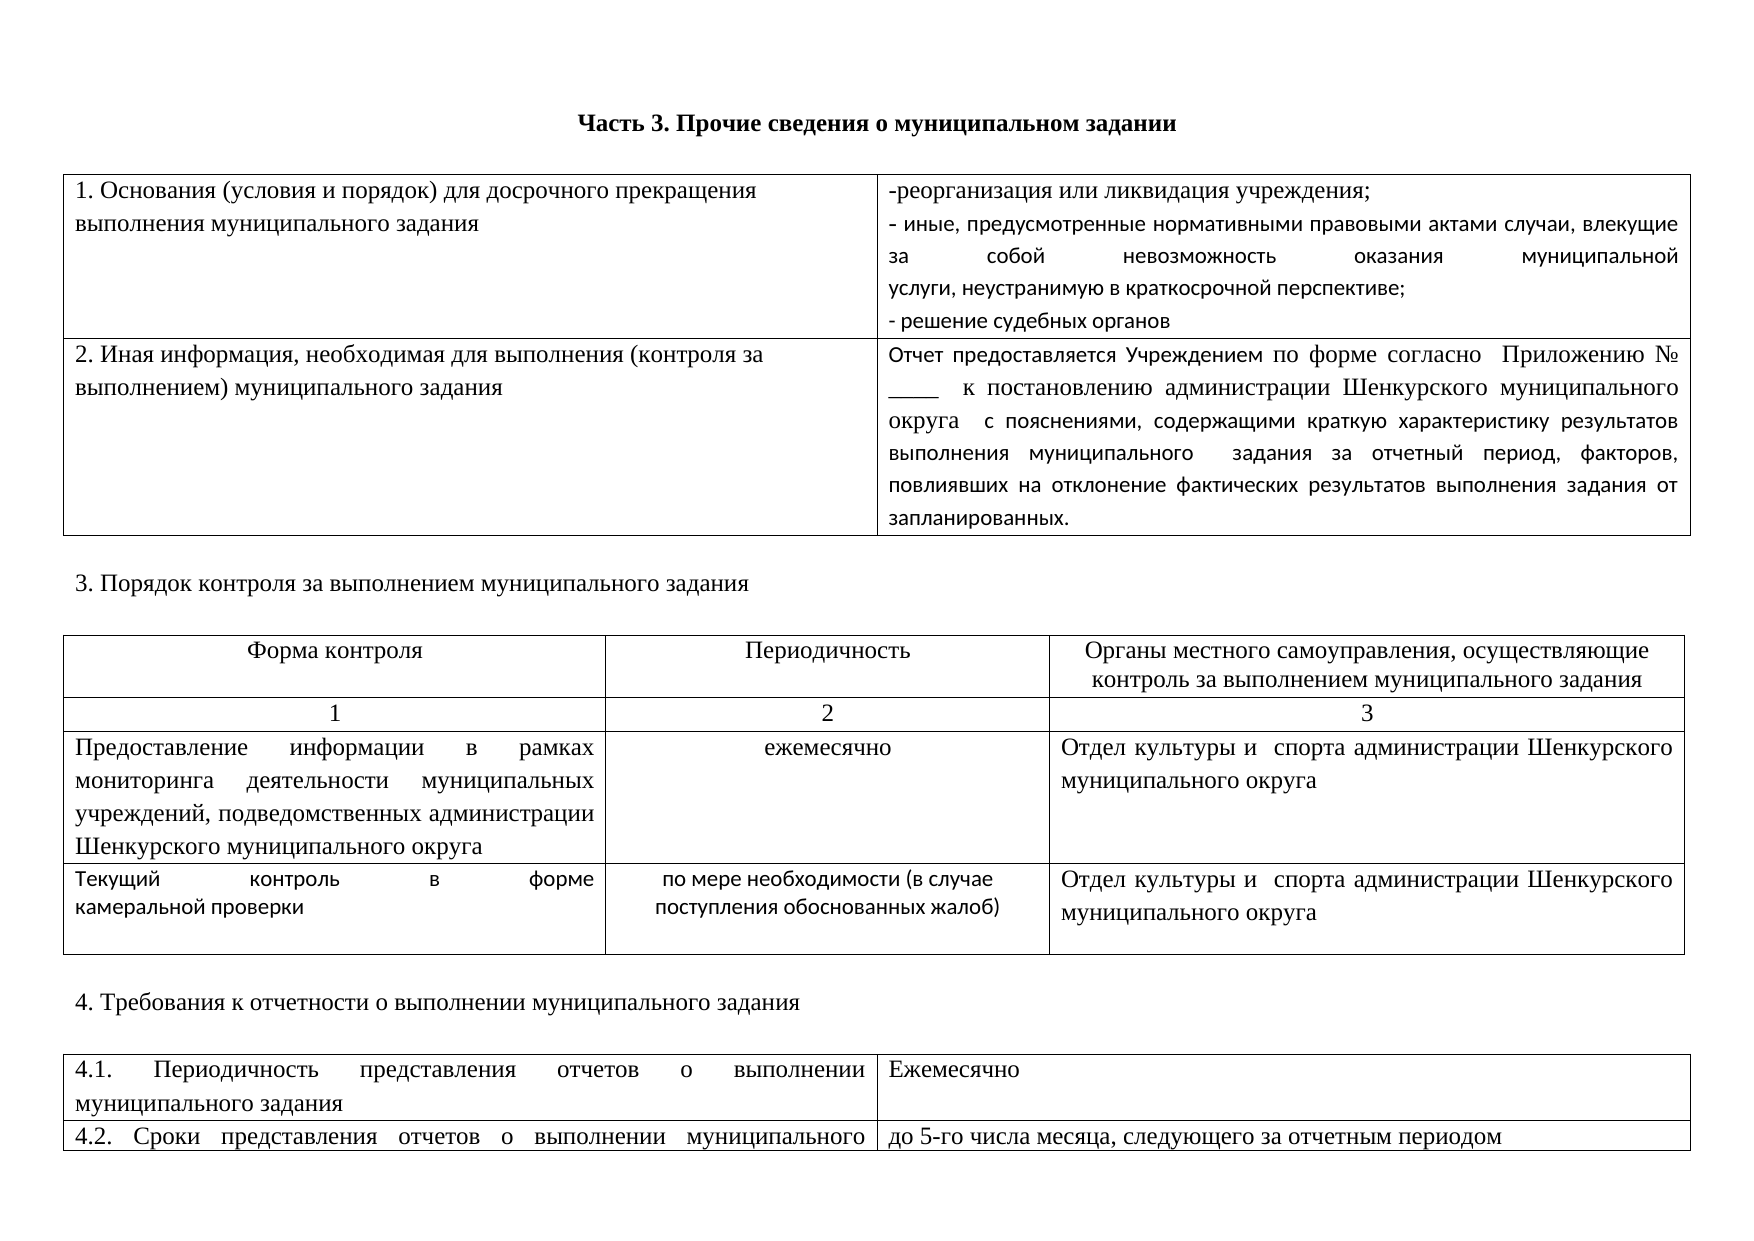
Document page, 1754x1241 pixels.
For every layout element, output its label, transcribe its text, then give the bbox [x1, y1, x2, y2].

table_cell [878, 1121, 1690, 1150]
text Часть 3. Прочие сведения о муниципальном задании [75, 108, 1679, 137]
text 4. Требования к отчетности о выполнении муниципального задания [75, 987, 1679, 1016]
table_cell Отчет предоставляется Учреждением по форме согласно Приложению № ____ к постановлению администрации Шенкурского муниципального округа с пояснениями, содержащими краткую характеристику результатов выполнения муниципального задания за отчетный период, факторов, повлиявших на отклонение фактических результатов выполнения задания от запланированных. [878, 339, 1690, 534]
table_cell Текущий контроль в форме камеральной проверки [64, 864, 605, 953]
text 3. Порядок контроля за выполнением муниципального задания [75, 568, 1679, 597]
table_cell по мере необходимости (в случае поступления обоснованных жалоб) [606, 864, 1049, 953]
table_cell 3 [1050, 698, 1684, 731]
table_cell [64, 1121, 877, 1150]
table_header Форма контроля [64, 636, 605, 697]
table_cell Отдел культуры и спорта администрации Шенкурского муниципального округа [1050, 864, 1684, 953]
table_header Ежемесячно [878, 1055, 1690, 1120]
table_cell 2. Иная информация, необходимая для выполнения (контроля за выполнением) муниципального задания [64, 339, 877, 534]
table_cell Отдел культуры и спорта администрации Шенкурского муниципального округа [1050, 732, 1684, 863]
table_header -реорганизация или ликвидация учреждения; - иные, предусмотренные нормативными правовыми актами случаи, влекущие за собой невозможность оказания муниципальной услуги, неустранимую в краткосрочной перспективе; - решение судебных органов [878, 175, 1690, 338]
table_header Периодичность [606, 636, 1049, 697]
table_cell 1 [64, 698, 605, 731]
table_cell ежемесячно [606, 732, 1049, 863]
table_header Органы местного самоуправления, осуществляющие контроль за выполнением муниципального задания [1050, 636, 1684, 697]
table_cell Предоставление информации в рамках мониторинга деятельности муниципальных учреждений, подведомственных администрации Шенкурского муниципального округа [64, 732, 605, 863]
table_cell 2 [606, 698, 1049, 731]
table_header 4.1. Периодичность представления отчетов о выполнении муниципального задания [64, 1055, 877, 1120]
table_header 1. Основания (условия и порядок) для досрочного прекращения выполнения муниципального задания [64, 175, 877, 338]
